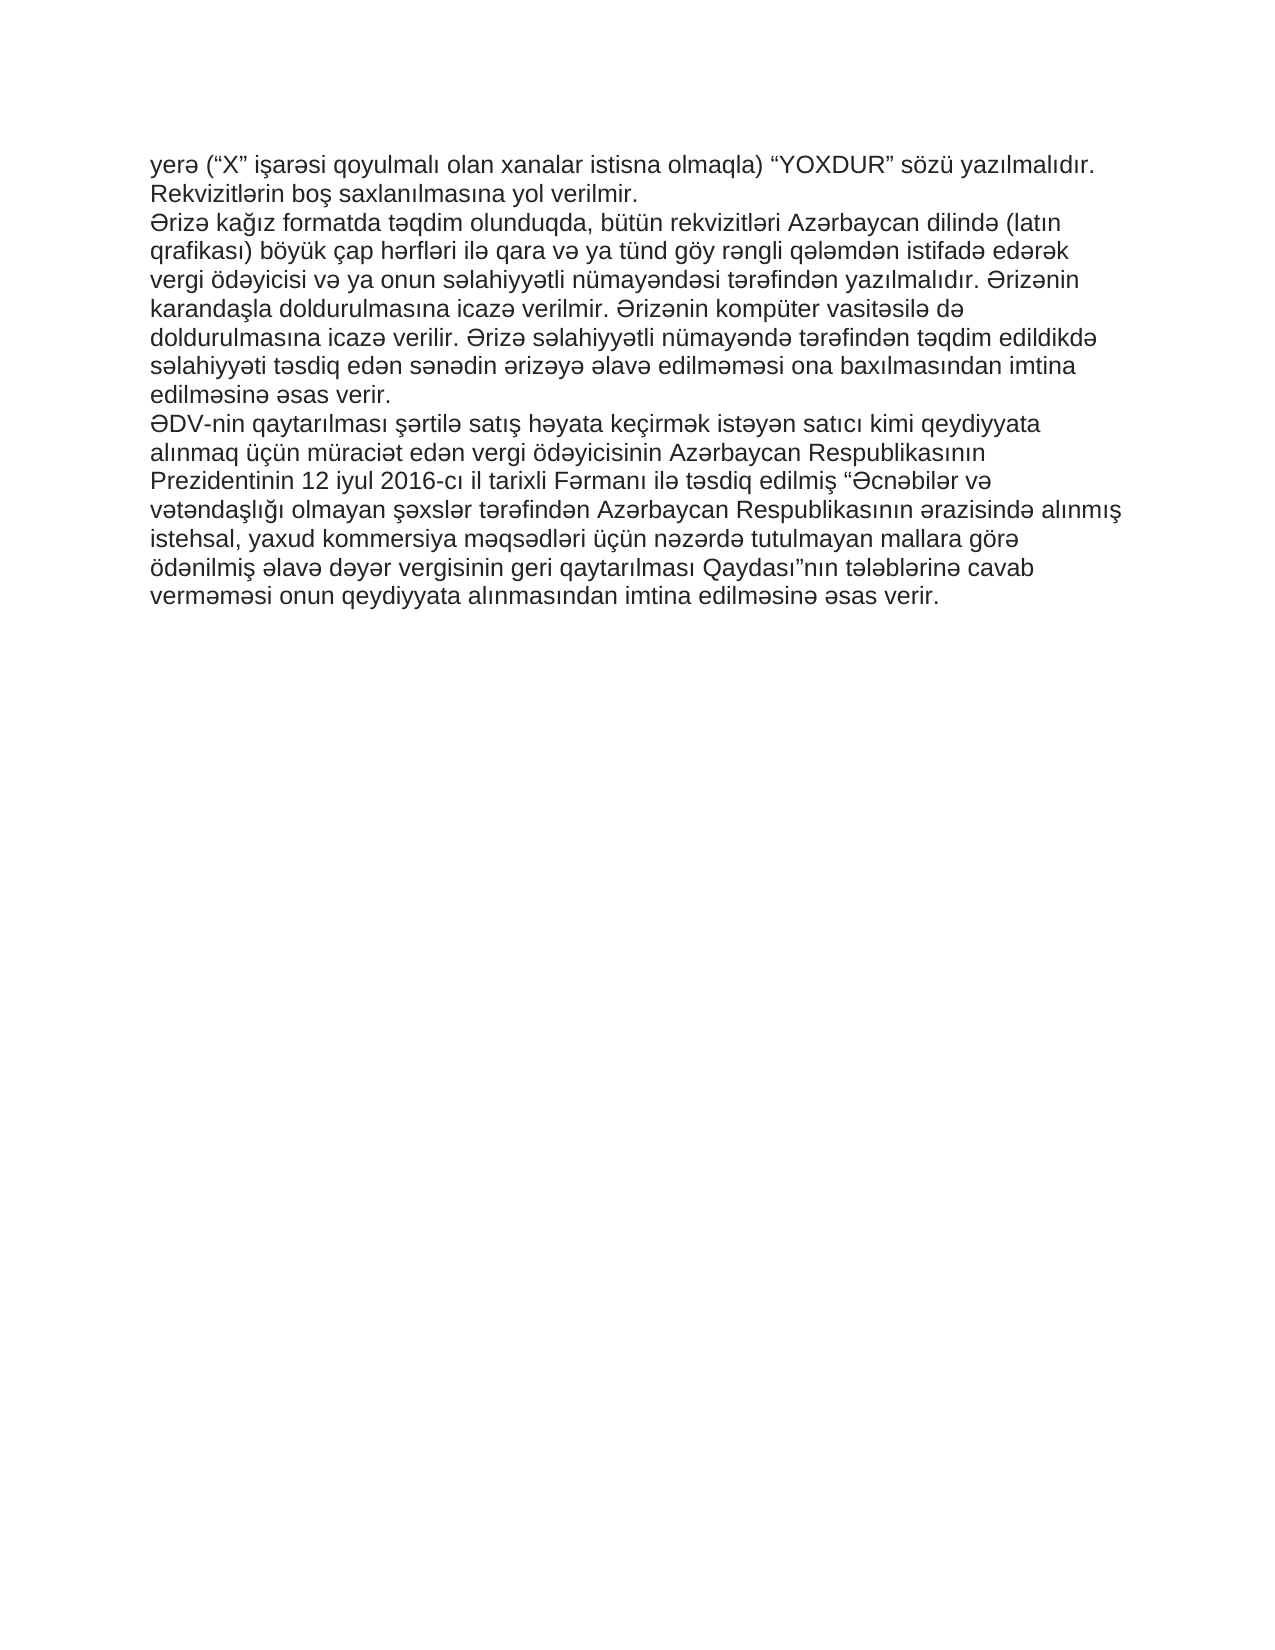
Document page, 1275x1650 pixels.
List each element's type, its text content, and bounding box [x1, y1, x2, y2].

text Ərizə kağız formatda təqdim olunduqda, bütün rekvizitləri Azərbaycan dilində (latın qrafikası) böyük çap hərfləri ilə qara və ya tünd göy rəngli qələmdən istifadə edərək vergi ödəyicisi və ya onun səlahiyyətli nümayəndəsi tərəfindən yazılmalıdır. Ərizənin karandaşla doldurulmasına icazə verilmir. Ərizənin kompüter vasitəsilə də doldurulmasına icazə verilir. Ərizə səlahiyyətli nümayəndə tərəfindən təqdim edildikdə səlahiyyəti təsdiq edən sənədin ərizəyə əlavə edilməməsi ona baxılmasından imtina edilməsinə əsas verir. [150, 207, 1125, 409]
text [150, 150, 1125, 207]
text ƏDV-nin qaytarılması şərtilə satış həyata keçirmək istəyən satıcı kimi qeydiyyata alınmaq üçün müraciət edən vergi ödəyicisinin Azərbaycan Respublikasının Prezidentinin 12 iyul 2016-cı il tarixli Fərmanı ilə təsdiq edilmiş “Əcnəbilər və vətəndaşlığı olmayan şəxslər tərəfindən Azərbaycan Respublikasının ərazisində alınmış istehsal, yaxud kommersiya məqsədləri üçün nəzərdə tutulmayan mallara görə ödənilmiş əlavə dəyər vergisinin geri qaytarılması Qaydası”nın tələblərinə cavab verməməsi onun qeydiyyata alınmasından imtina edilməsinə əsas verir. [150, 409, 1125, 610]
